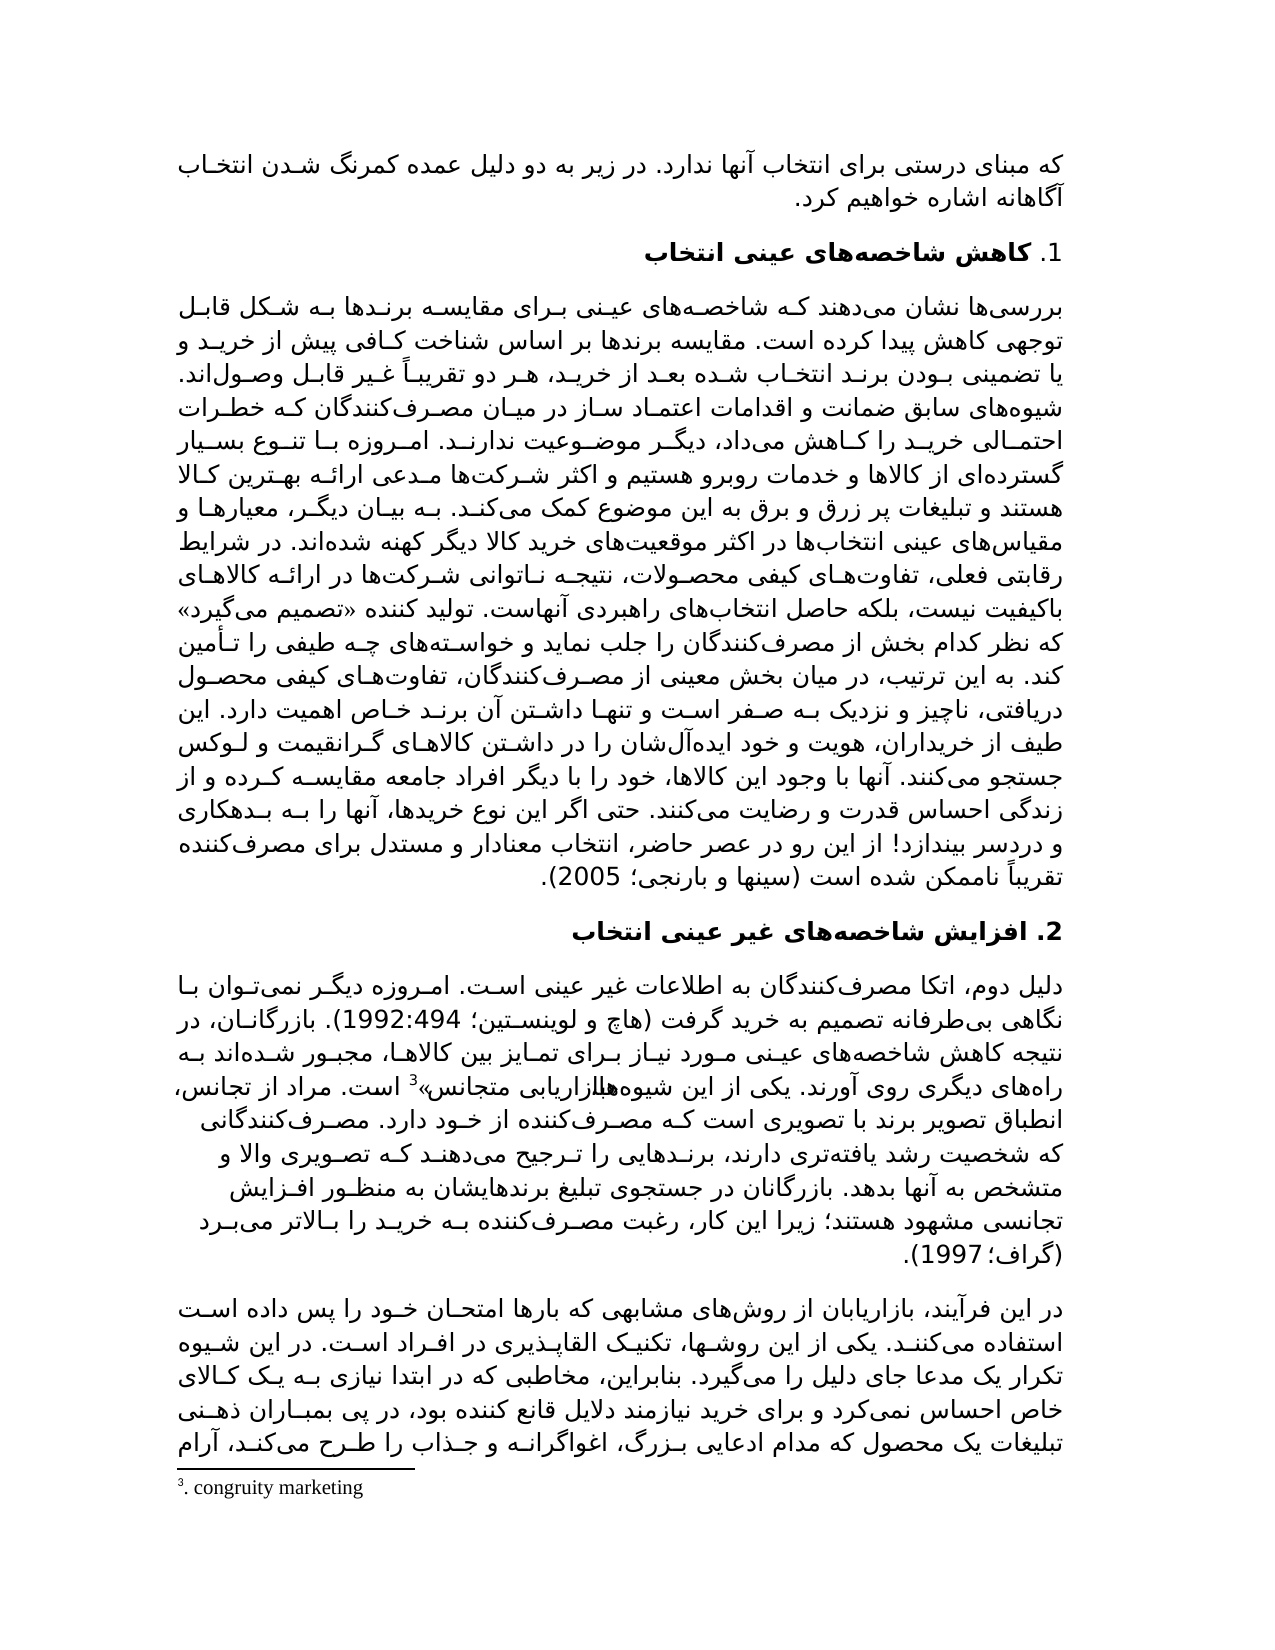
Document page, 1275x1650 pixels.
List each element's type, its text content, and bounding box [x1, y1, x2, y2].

text دلیل دوم، اتکا مصرف‌کنندگان به اطلاعات غیر عینی است. امروزه دیگر نمی‌توان با نگاهی بی‌طرفانه تصمیم به خرید گرفت (هاچ و لوینستین؛ 1992:494). بازرگانان، در نتیجه کاهش شاخصه‌های عینی مورد نیاز برای تمایز بین کالاها، مجبور شده‌اند به راه‌های دیگری روی آورند. یکی از این شیوه‌ها، «بازاریابی متجانس» است. مراد از تجانس، انطباق تصویر برند با تصویری است که مصرف‌کننده از خود دارد. مصرف‌کنندگانی که شخصیت رشد یافته‌تری دارند، برندهایی را ترجیح می‌دهند که تصویری والا و متشخص به آنها بدهد. بازرگانان در جستجوی تبلیغ برندهایشان به منظور افزایش تجانسی مشهود هستند؛ زیرا این کار، رغبت مصرف‌کننده به خرید را بالاتر می‌برد (گراف؛ 1997). [177, 971, 1063, 1269]
text 2. افزایش شاخصه‌های غیر عینی انتخاب [177, 917, 1063, 946]
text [177, 150, 1063, 213]
text بررسی‌ها نشان می‌دهند که شاخصه‌های عینی برای مقایسه برندها به شکل قابل توجهی کاهش پیدا کرده است. مقایسه برندها بر اساس شناخت کافی پیش از خرید و یا تضمینی بودن برند انتخاب شده بعد از خرید، هر دو تقریباً غیر قابل وصول‌اند. شیوه‌های سابق ضمانت و اقدامات اعتماد ساز در میان مصرف‌کنندگان که خطرات احتمالی خرید را کاهش می‌داد، دیگر موضوعیت ندارند. امروزه با تنوع بسیار گسترده‌ای از کالاها و خدمات روبرو هستیم و اکثر شرکت‌ها مدعی ارائه بهترین کالا هستند و تبلیغات پر زرق و برق به این موضوع کمک می‌کند. به بیان دیگر، معیارها و مقیاس‌های عینی انتخاب‌ها در اکثر موقعیت‌های خرید کالا دیگر کهنه شده‌اند. در شرایط رقابتی فعلی، تفاوت‌های کیفی محصولات، نتیجه ناتوانی شرکت‌ها در ارائه کالاهای باکیفیت نیست، بلکه حاصل انتخاب‌های راهبردی آنهاست. تولید کننده «تصمیم می‌گیرد» که نظر کدام بخش از مصرف‌کنندگان را جلب نماید و خواسته‌های چه طیفی را تأمین کند. به این ترتیب، در میان بخش معینی از مصرف‌کنندگان، تفاوت‌های کیفی محصول دریافتی، ناچیز و نزدیک به صفر است و تنها داشتن آن برند خاص اهمیت دارد. این طیف از خریداران، هویت و خود ایده‌آل‌شان را در داشتن کالاهای گرانقیمت و لوکس جستجو می‌کنند. آنها با وجود این کالاها، خود را با دیگر افراد جامعه مقایسه کرده و از زندگی احساس قدرت و رضایت می‌کنند. حتی اگر این نوع خریدها، آنها را به بدهکاری و دردسر بیندازد! از این رو در عصر حاضر، انتخاب معنادار و مستدل برای مصرف‌کننده تقریباً ناممکن شده است (سینها و بارنجی؛ 2005). [177, 292, 1063, 892]
text 1. کاهش شاخصه‌های عینی انتخاب [177, 238, 1063, 267]
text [177, 1294, 1063, 1457]
